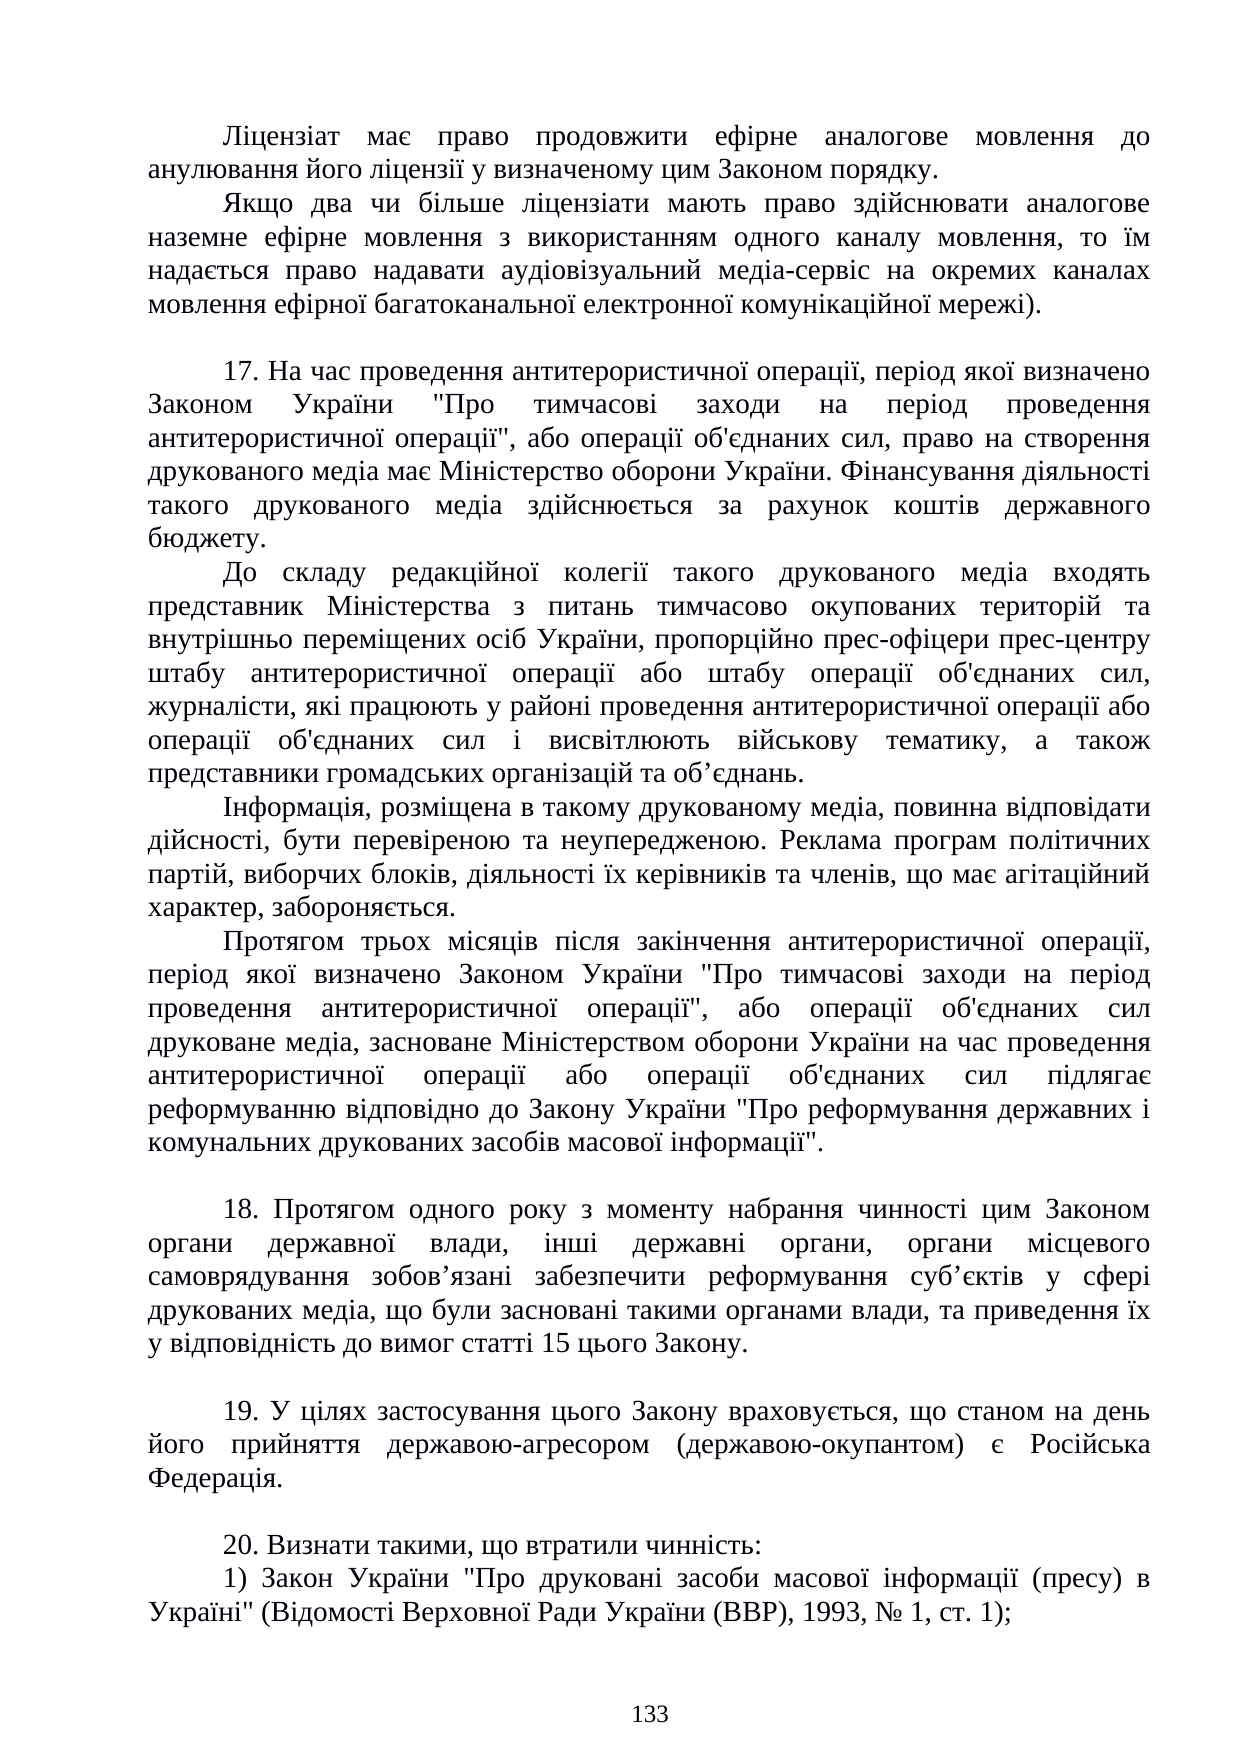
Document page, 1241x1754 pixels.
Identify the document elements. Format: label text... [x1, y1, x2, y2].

text Протягом трьох місяців після закінчення антитерористичної операції, період якої визначено Законом України "Про тимчасові заходи на період проведення антитерористичної операції", або операції об'єднаних сил друковане медіа, засноване Міністерством оборони України на час проведення антитерористичної операції або операції об'єднаних сил підлягає реформуванню відповідно до Закону України "Про реформування державних і комунальних друкованих засобів масової інформації". [148, 923, 1152, 1158]
text 20. Визнати такими, що втратили чинність: [148, 1527, 1152, 1560]
text Ліцензіат має право продовжити ефірне аналогове мовлення до анулювання його ліцензії у визначеному цим Законом порядку. [148, 118, 1152, 185]
text 19. У цілях застосування цього Закону враховується, що станом на день його прийняття державою-агресором (державою-окупантом) є Російська Федерація. [148, 1393, 1152, 1493]
text 18. Протягом одного року з моменту набрання чинності цим Законом органи державної влади, інші державні органи, органи місцевого самоврядування зобов’язані забезпечити реформування суб’єктів у сфері друкованих медіа, що були засновані такими органами влади, та приведення їх у відповідність до вимог статті 15 цього Закону. [148, 1191, 1152, 1359]
text 1) Закон України "Про друковані засоби масової інформації (пресу) в Україні" (Відомості Верховної Ради України (ВВР), 1993, № 1, ст. 1); [148, 1560, 1152, 1627]
text Якщо два чи більше ліцензіати мають право здійснювати аналогове наземне ефірне мовлення з використанням одного каналу мовлення, то їм надається право надавати аудіовізуальний медіа-сервіс на окремих каналах мовлення ефірної багатоканальної електронної комунікаційної мережі). [148, 185, 1152, 319]
text Інформація, розміщена в такому друкованому медіа, повинна відповідати дійсності, бути перевіреною та неупередженою. Реклама програм політичних партій, виборчих блоків, діяльності їх керівників та членів, що має агітаційний характер, забороняється. [148, 789, 1152, 923]
text 17. На час проведення антитерористичної операції, період якої визначено Законом України "Про тимчасові заходи на період проведення антитерористичної операції", або операції об'єднаних сил, право на створення друкованого медіа має Міністерство оборони України. Фінансування діяльності такого друкованого медіа здійснюється за рахунок коштів державного бюджету. [148, 353, 1152, 554]
text До складу редакційної колегії такого друкованого медіа входять представник Міністерства з питань тимчасово окупованих територій та внутрішньо переміщених осіб України, пропорційно прес-офіцери прес-центру штабу антитерористичної операції або штабу операції об'єднаних сил, журналісти, які працюють у районі проведення антитерористичної операції або операції об'єднаних сил і висвітлюють військову тематику, а також представники громадських організацій та об’єднань. [148, 554, 1152, 789]
